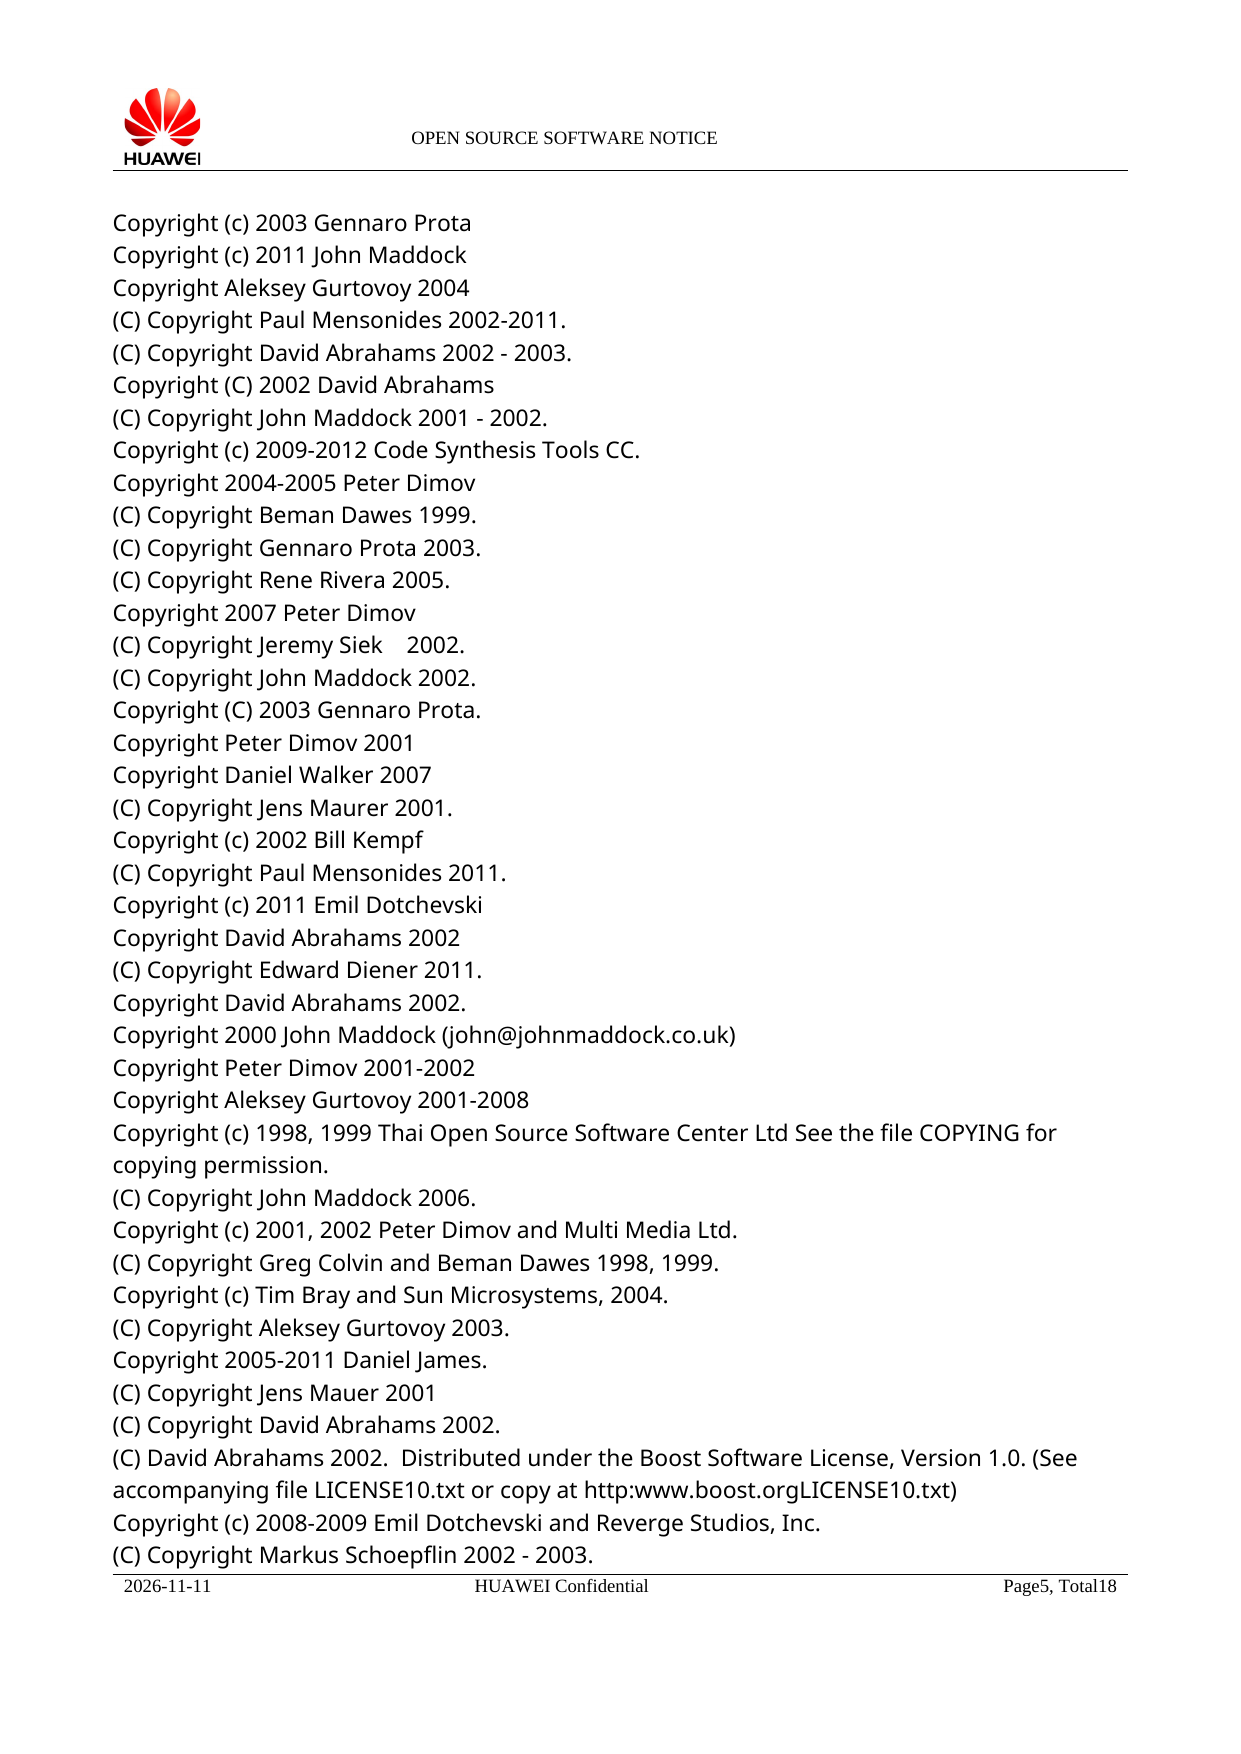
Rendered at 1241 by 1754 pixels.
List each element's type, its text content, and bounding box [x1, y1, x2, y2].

picture [124, 88, 201, 165]
